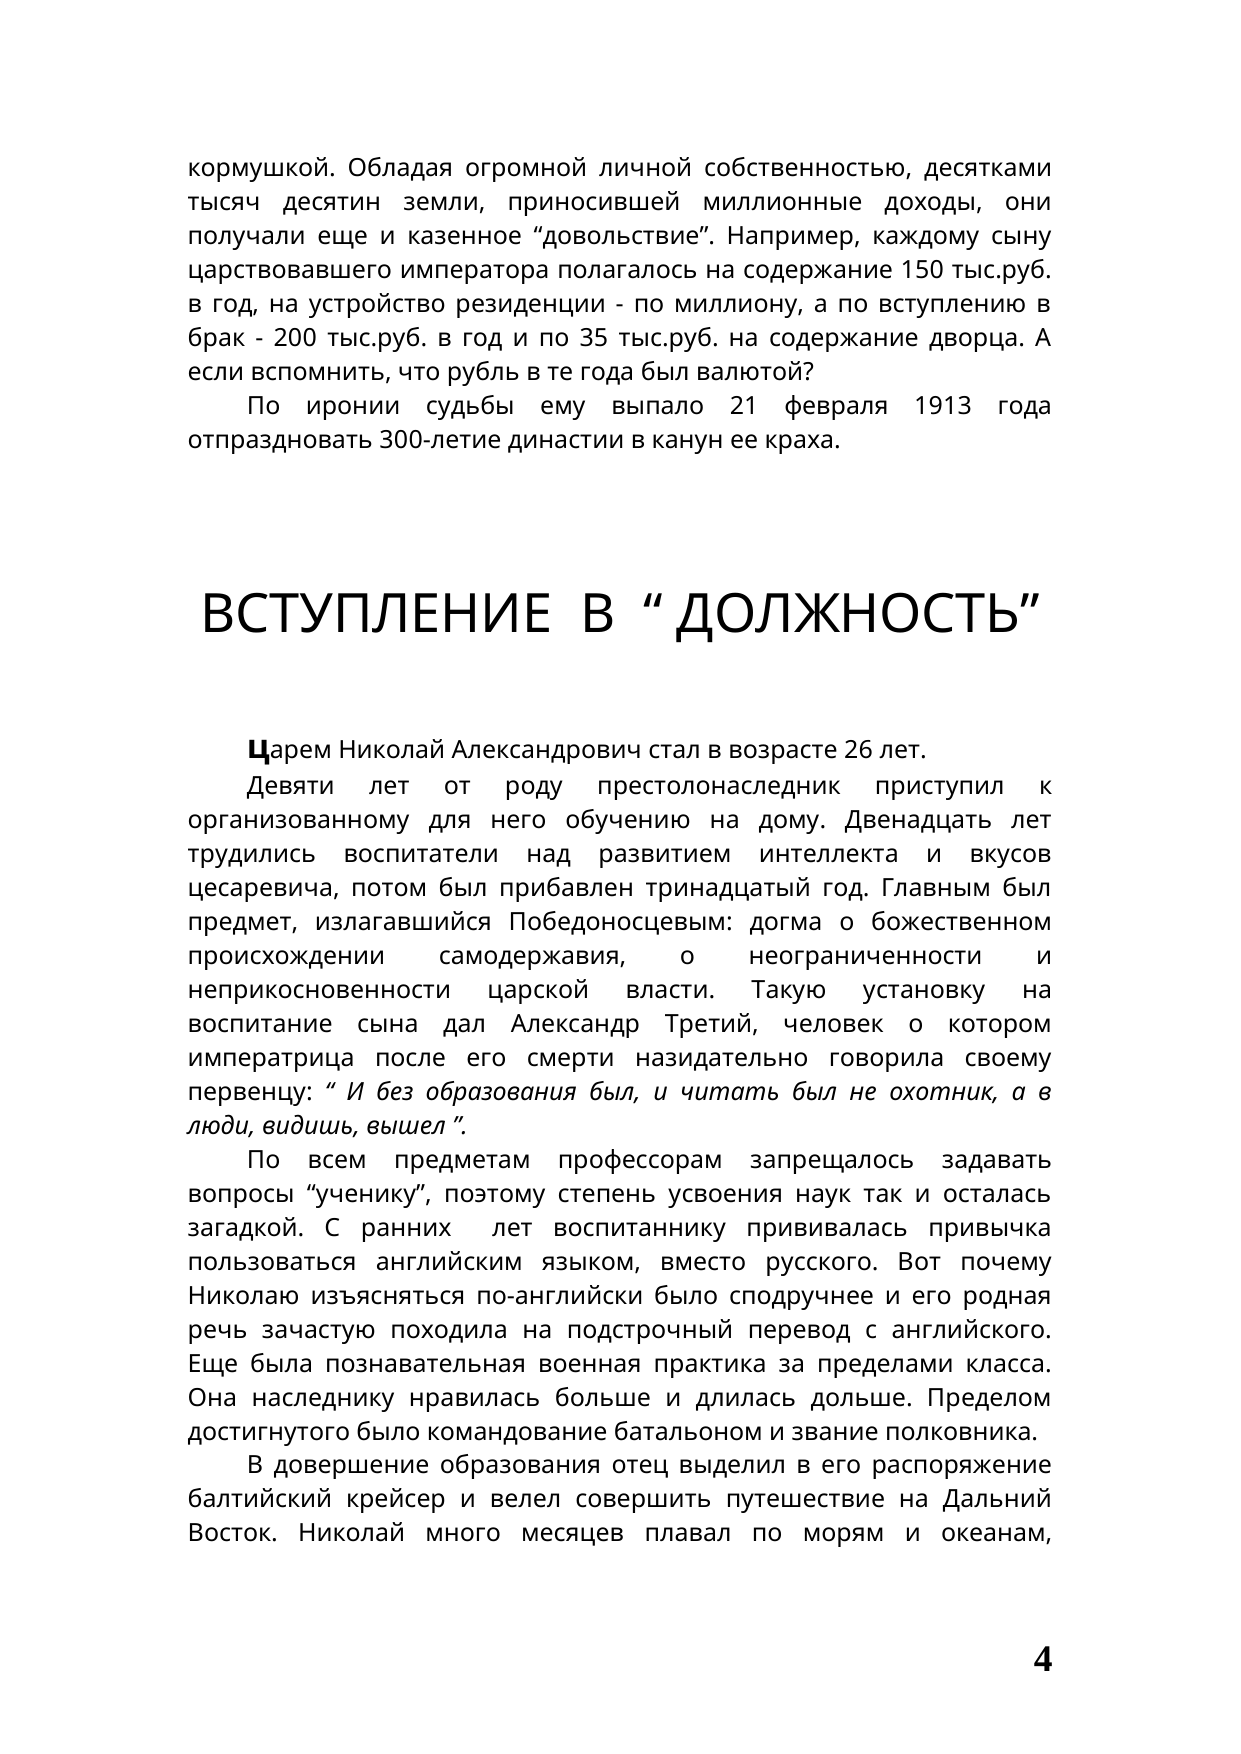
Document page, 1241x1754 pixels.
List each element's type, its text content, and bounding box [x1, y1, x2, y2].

text царем Николай Александрович стал в возрасте 26 лет. [187, 722, 1053, 768]
text По всем предметам профессорам запрещалось задавать вопросы “ученику”, поэтому степень усвоения наук так и осталась загадкой. С ранних лет воспитаннику прививалась привычка пользоваться английским языком, вместо русского. Вот почему Николаю изъясняться по-английски было сподручнее и его родная речь зачастую походила на подстрочный перевод с английского. Еще была познавательная военная практика за пределами класса. Она наследнику нравилась больше и длилась дольше. Пределом достигнутого было командование батальоном и звание полковника. [187, 1142, 1053, 1447]
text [187, 150, 1053, 388]
text По иронии судьбы ему выпало 21 февраля 1913 года отпраздновать 300-летие династии в канун ее краха. [187, 388, 1053, 456]
text Девяти лет от роду престолонаследник приступил к организованному для него обучению на дому. Двенадцать лет трудились воспитатели над развитием интеллекта и вкусов цесаревича, потом был прибавлен тринадцатый год. Главным был предмет, излагавшийся Победоносцевым: догма о божественном происхождении самодержавия, о неограниченности и неприкосновенности царской власти. Такую установку на воспитание сына дал Александр Третий, человек о котором императрица после его смерти назидательно говорила своему первенцу: “ И без образования был, и читать был не охотник, а в люди, видишь, вышел ”. [187, 768, 1053, 1142]
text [187, 1447, 1053, 1549]
text ВСТУПЛЕНИЕ В “ ДОЛЖНОСТЬ” [187, 575, 1053, 649]
